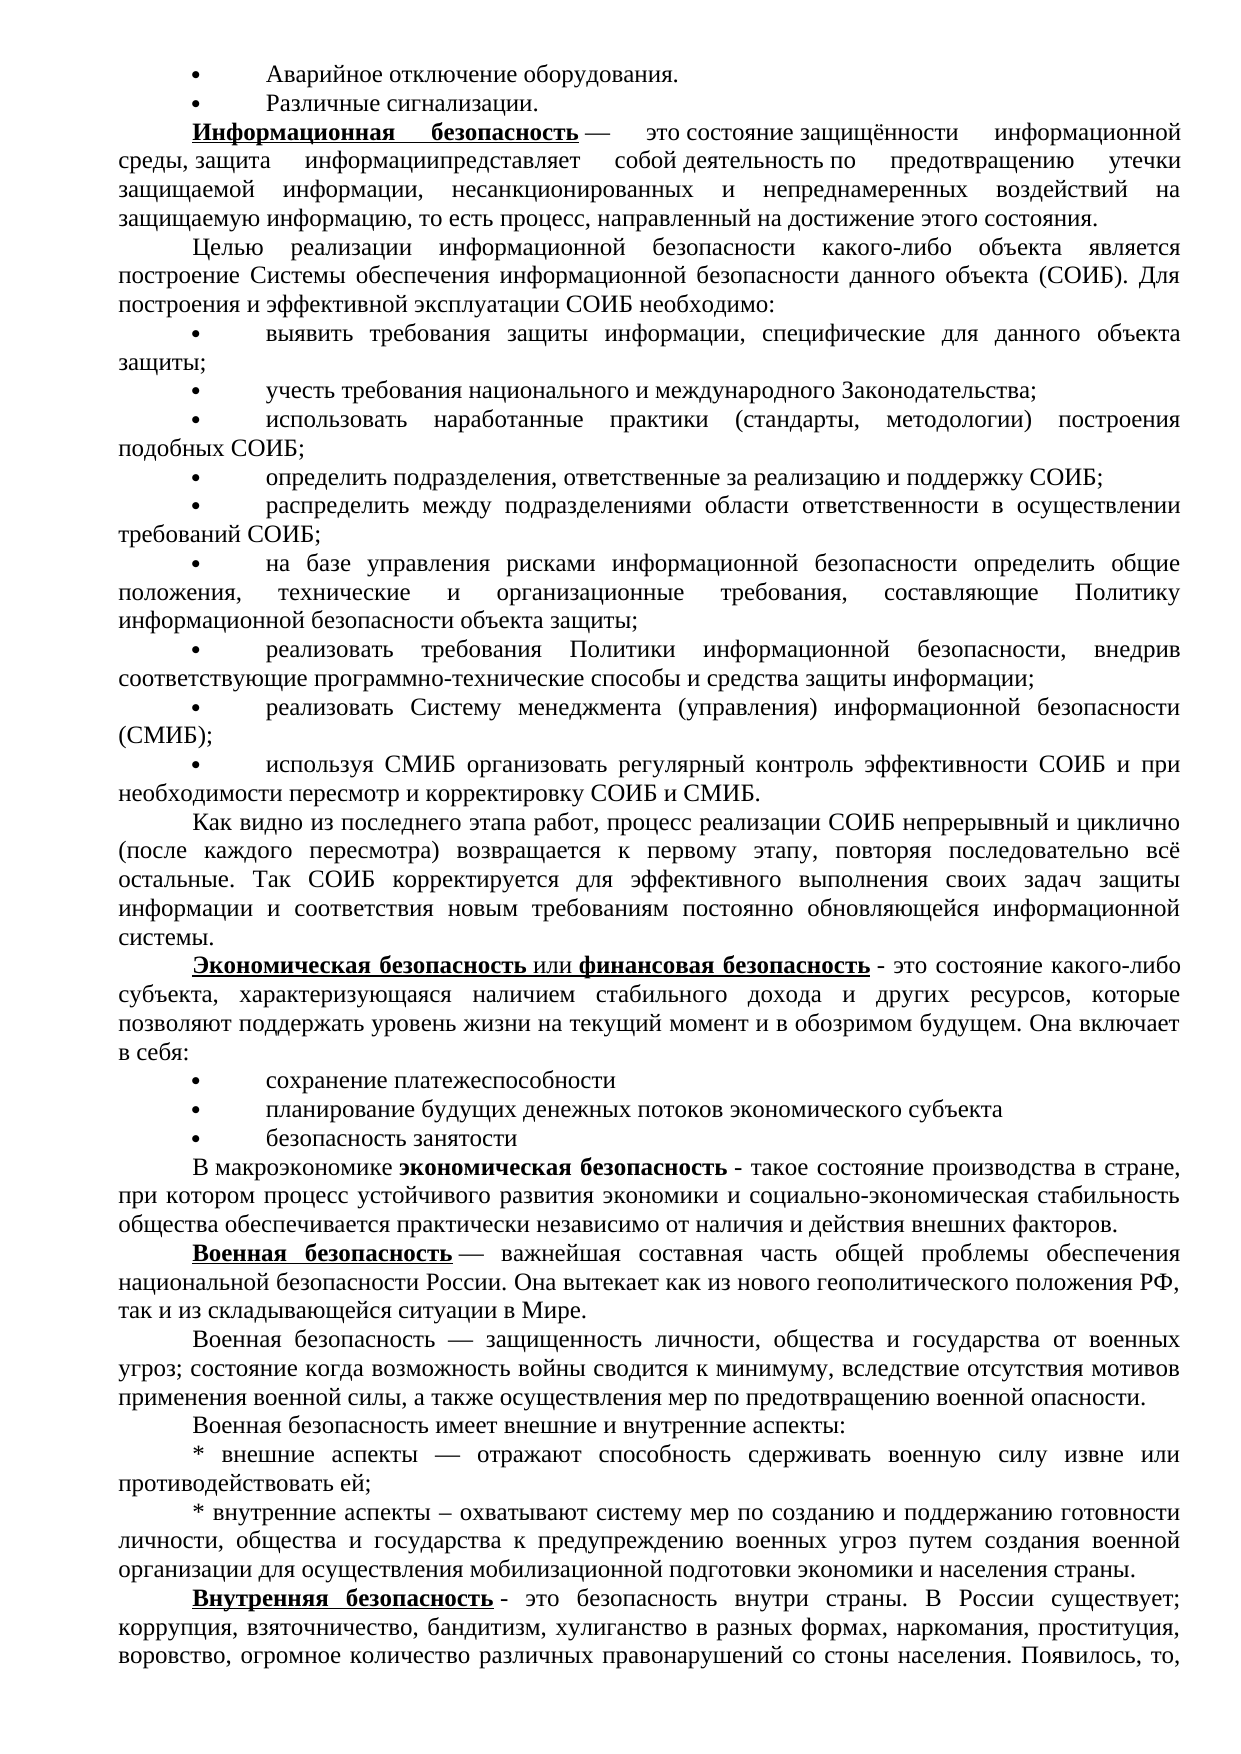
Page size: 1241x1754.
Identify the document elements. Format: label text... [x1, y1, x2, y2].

list планирование будущих денежных потоков экономического субъекта [118, 1094, 1181, 1123]
list использовать наработанные практики (стандарты, методологии) построения подобных СОИБ; [118, 404, 1181, 462]
text Военная безопасность — защищенность личности, общества и государства от военных угроз; состояние когда возможность войны сводится к минимуму, вследствие отсутствия мотивов применения военной силы, а также осуществления мер по предотвращению военной опасности. [118, 1324, 1181, 1410]
text Военная безопасность — важнейшая составная часть общей проблемы обеспечения национальной безопасности России. Она вытекает как из нового геополитического положения РФ, так и из складывающейся ситуации в Мире. [118, 1238, 1181, 1324]
list используя СМИБ организовать регулярный контроль эффективности СОИБ и при необходимости пересмотр и корректировку СОИБ и СМИБ. [118, 749, 1181, 807]
list распределить между подразделениями области ответственности в осуществлении требований СОИБ; [118, 490, 1181, 548]
list на базе управления рисками информационной безопасности определить общие положения, технические и организационные требования, составляющие Политику информационной безопасности объекта защиты; [118, 548, 1181, 634]
text Информационная безопасность — это состояние защищённости информационной среды, защита информациипредставляет собой деятельность по предотвращению утечки защищаемой информации, несанкционированных и непреднамеренных воздействий на защищаемую информацию, то есть процесс, направленный на достижение этого состояния. [118, 117, 1181, 232]
list сохранение платежеспособности [118, 1065, 1181, 1094]
list Различные сигнализации. [118, 88, 1181, 117]
text В макроэкономике экономическая безопасность - такое состояние производства в стране, при котором процесс устойчивого развития экономики и социально-экономическая стабильность общества обеспечивается практически независимо от наличия и действия внешних факторов. [118, 1152, 1181, 1238]
list учесть требования национального и международного Законодательства; [118, 375, 1181, 404]
text Военная безопасность имеет внешние и внутренние аспекты: [118, 1410, 1181, 1439]
list реализовать требования Политики информационной безопасности, внедрив соответствующие программно-технические способы и средства защиты информации; [118, 634, 1181, 692]
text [118, 1583, 1181, 1669]
list реализовать Систему менеджмента (управления) информационной безопасности (СМИБ); [118, 692, 1181, 749]
list выявить требования защиты информации, специфические для данного объекта защиты; [118, 318, 1181, 375]
text * внутренние аспекты – охватывают систему мер по созданию и поддержанию готовности личности, общества и государства к предупреждению военных угроз путем создания военной организации для осуществления мобилизационной подготовки экономики и населения страны. [118, 1497, 1181, 1583]
list безопасность занятости [118, 1123, 1181, 1152]
text Как видно из последнего этапа работ, процесс реализации СОИБ непрерывный и циклично (после каждого пересмотра) возвращается к первому этапу, повторяя последовательно всё остальные. Так СОИБ корректируется для эффективного выполнения своих задач защиты информации и соответствия новым требованиям постоянно обновляющейся информационной системы. [118, 807, 1181, 950]
text Целью реализации информационной безопасности какого-либо объекта является построение Системы обеспечения информационной безопасности данного объекта (СОИБ). Для построения и эффективной эксплуатации СОИБ необходимо: [118, 232, 1181, 318]
text * внешние аспекты — отражают способность сдерживать военную силу извне или противодействовать ей; [118, 1439, 1181, 1497]
text Экономическая безопасность или финансовая безопасность - это состояние какого-либо субъекта, характеризующаяся наличием стабильного дохода и других ресурсов, которые позволяют поддержать уровень жизни на текущий момент и в обозримом будущем. Она включает в себя: [118, 950, 1181, 1065]
list Аварийное отключение оборудования. [118, 59, 1181, 88]
list определить подразделения, ответственные за реализацию и поддержку СОИБ; [118, 462, 1181, 490]
